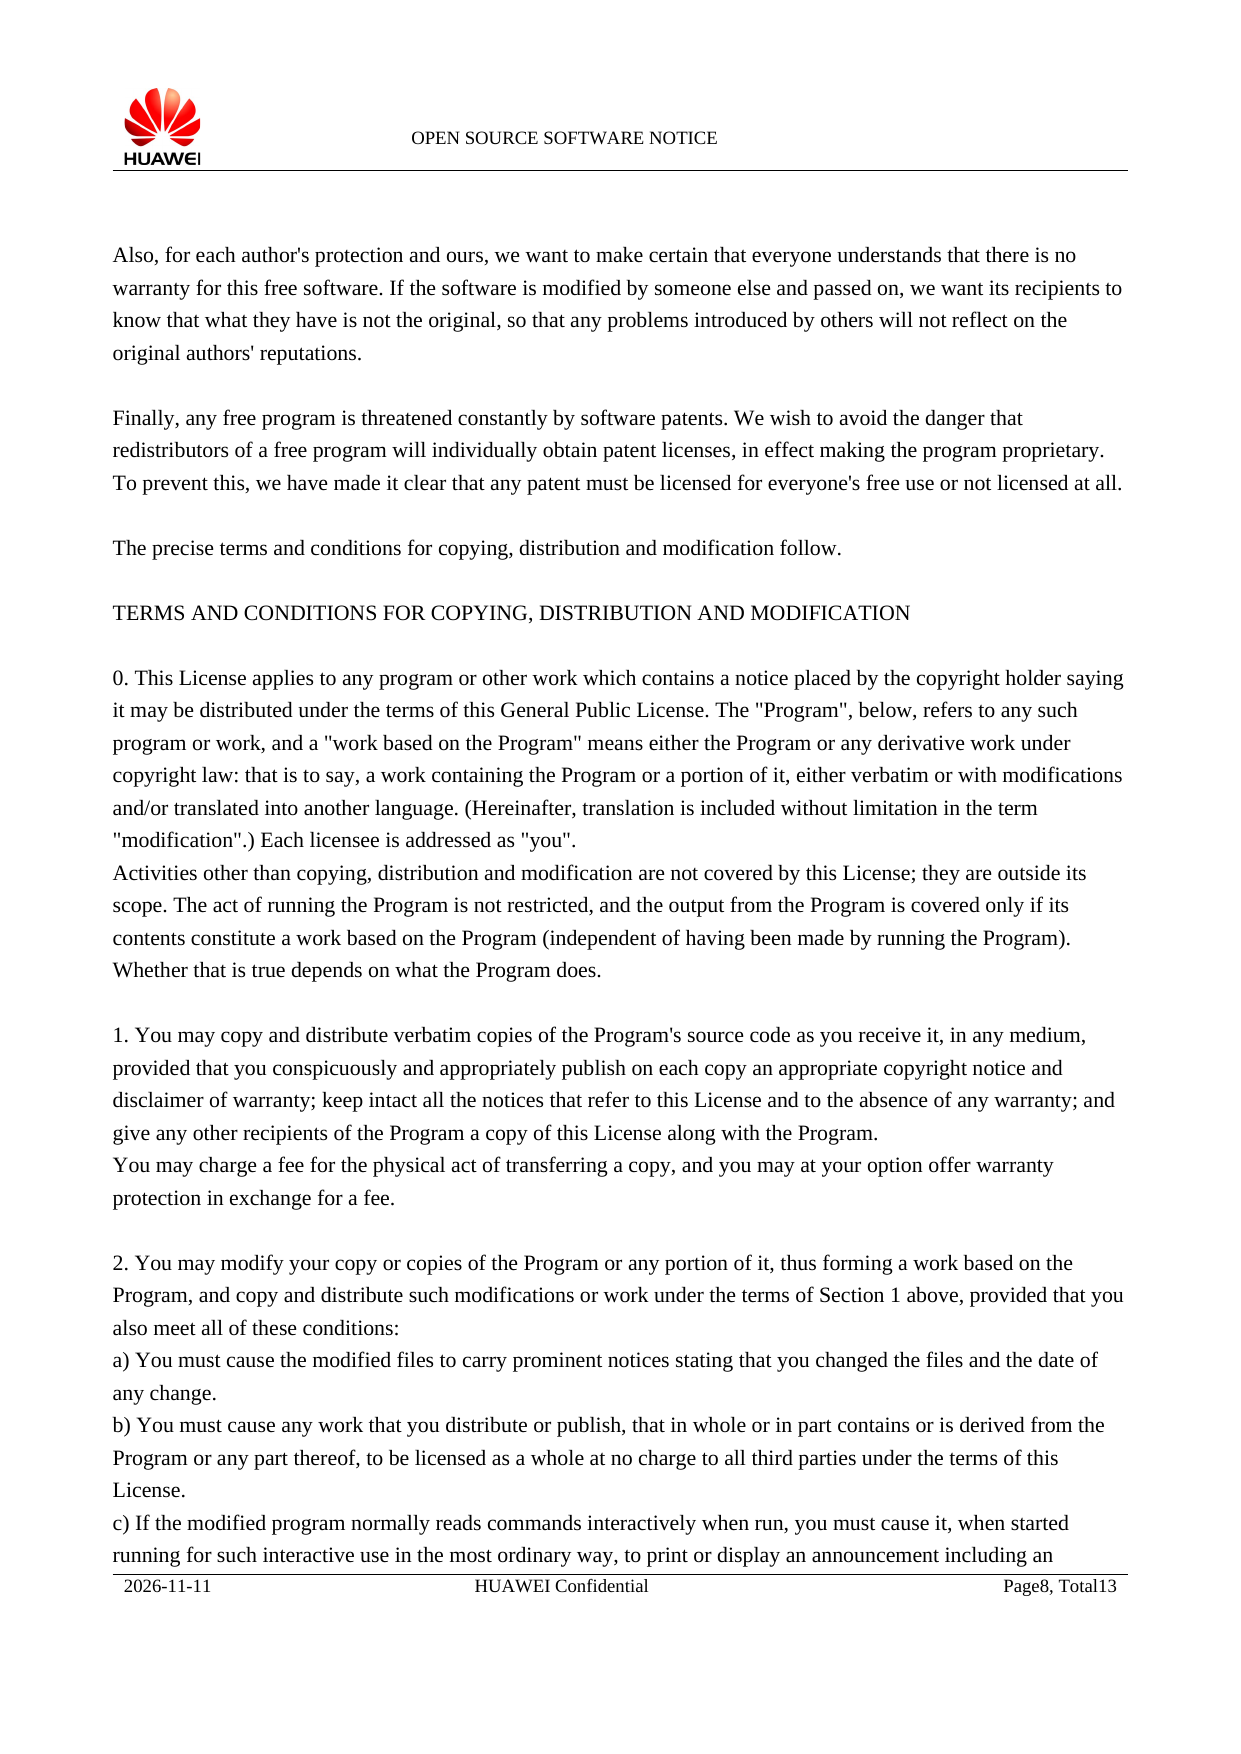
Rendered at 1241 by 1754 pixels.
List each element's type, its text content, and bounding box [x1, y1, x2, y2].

picture [124, 88, 201, 165]
